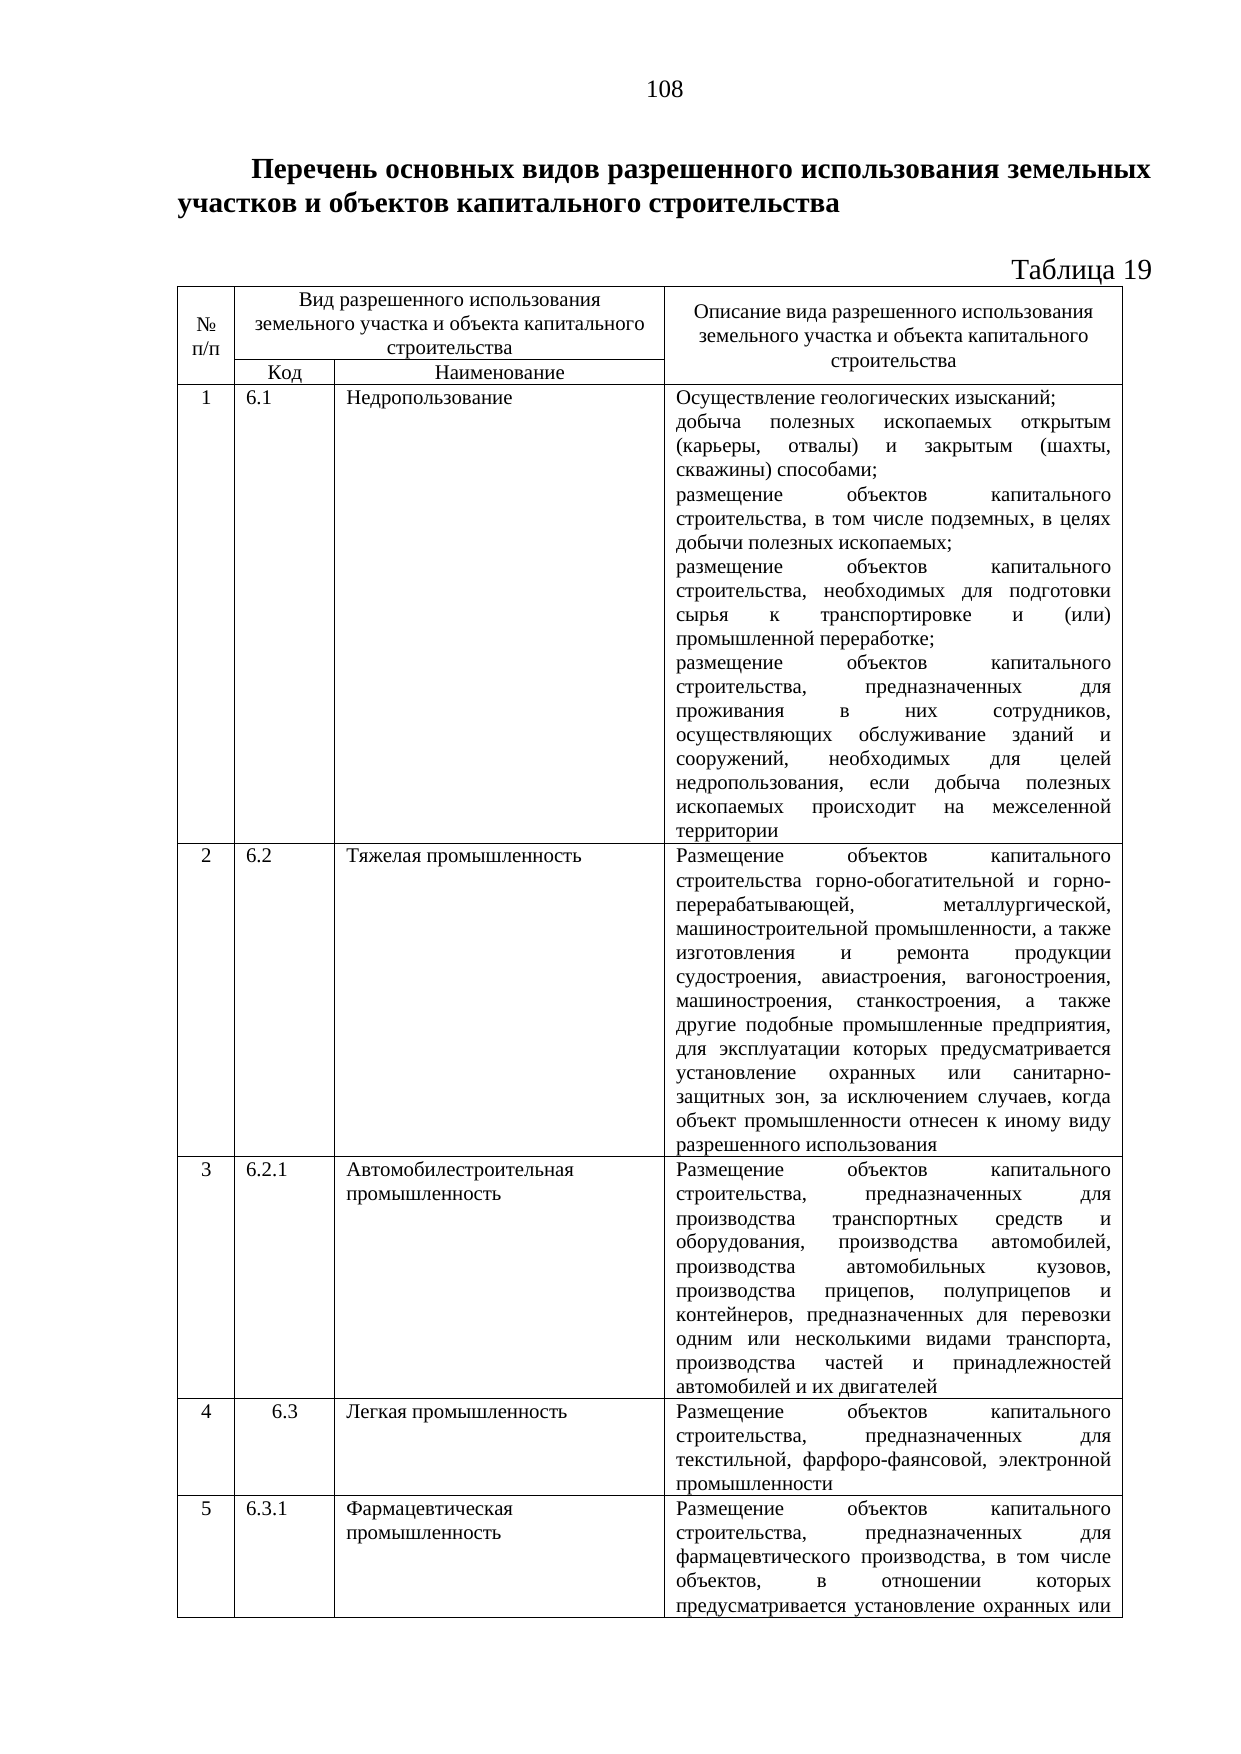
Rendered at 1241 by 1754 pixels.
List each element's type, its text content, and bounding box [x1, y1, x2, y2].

table_cell Недропользование [335, 385, 664, 842]
text Таблица 19 [251, 252, 1152, 286]
table_cell 6.2.1 [235, 1157, 334, 1398]
table_cell Фармацевтическая промышленность [335, 1496, 664, 1617]
table_cell 5 [178, 1496, 234, 1617]
table_cell Легкая промышленность [335, 1399, 664, 1495]
table_cell 6.3 [235, 1399, 334, 1495]
list Перечень основных видов разрешенного использования земельных участков и объектов капитального строительства [177, 152, 1152, 219]
table_cell 6.3.1 [235, 1496, 334, 1617]
table_header № п/п [178, 287, 234, 384]
table_cell 2 [178, 844, 234, 1156]
table_cell 4 [178, 1399, 234, 1495]
table_header Описание вида разрешенного использования земельного участка и объекта капитального строительства [665, 287, 1122, 384]
table_cell Код [235, 360, 334, 384]
table_cell 6.1 [235, 385, 334, 842]
table_cell Осуществление геологических изысканий; добыча полезных ископаемых открытым (карьеры, отвалы) и закрытым (шахты, скважины) способами; размещение объектов капитального строительства, в том числе подземных, в целях добычи полезных ископаемых; размещение объектов капитального строительства, необходимых для подготовки сырья к транспортировке и (или) промышленной переработке; размещение объектов капитального строительства, предназначенных для проживания в них сотрудников, осуществляющих обслуживание зданий и сооружений, необходимых для целей недропользования, если добыча полезных ископаемых происходит на межселенной территории [665, 385, 1122, 842]
table_header Вид разрешенного использования земельного участка и объекта капитального строительства [235, 287, 664, 359]
table_cell Размещение объектов капитального строительства, предназначенных для производства транспортных средств и оборудования, производства автомобилей, производства автомобильных кузовов, производства прицепов, полуприцепов и контейнеров, предназначенных для перевозки одним или несколькими видами транспорта, производства частей и принадлежностей автомобилей и их двигателей [665, 1157, 1122, 1398]
table_cell Тяжелая промышленность [335, 844, 664, 1156]
table_cell Автомобилестроительная промышленность [335, 1157, 664, 1398]
table_cell 6.2 [235, 844, 334, 1156]
table_cell Размещение объектов капитального строительства горно-обогатительной и горно-перерабатывающей, металлургической, машиностроительной промышленности, а также изготовления и ремонта продукции судостроения, авиастроения, вагоностроения, машиностроения, станкостроения, а также другие подобные промышленные предприятия, для эксплуатации которых предусматривается установление охранных или санитарно-защитных зон, за исключением случаев, когда объект промышленности отнесен к иному виду разрешенного использования [665, 844, 1122, 1156]
table_cell Наименование [335, 360, 664, 384]
table_cell 3 [178, 1157, 234, 1398]
table_cell 1 [178, 385, 234, 842]
table_cell Размещение объектов капитального строительства, предназначенных для текстильной, фарфоро-фаянсовой, электронной промышленности [665, 1399, 1122, 1495]
